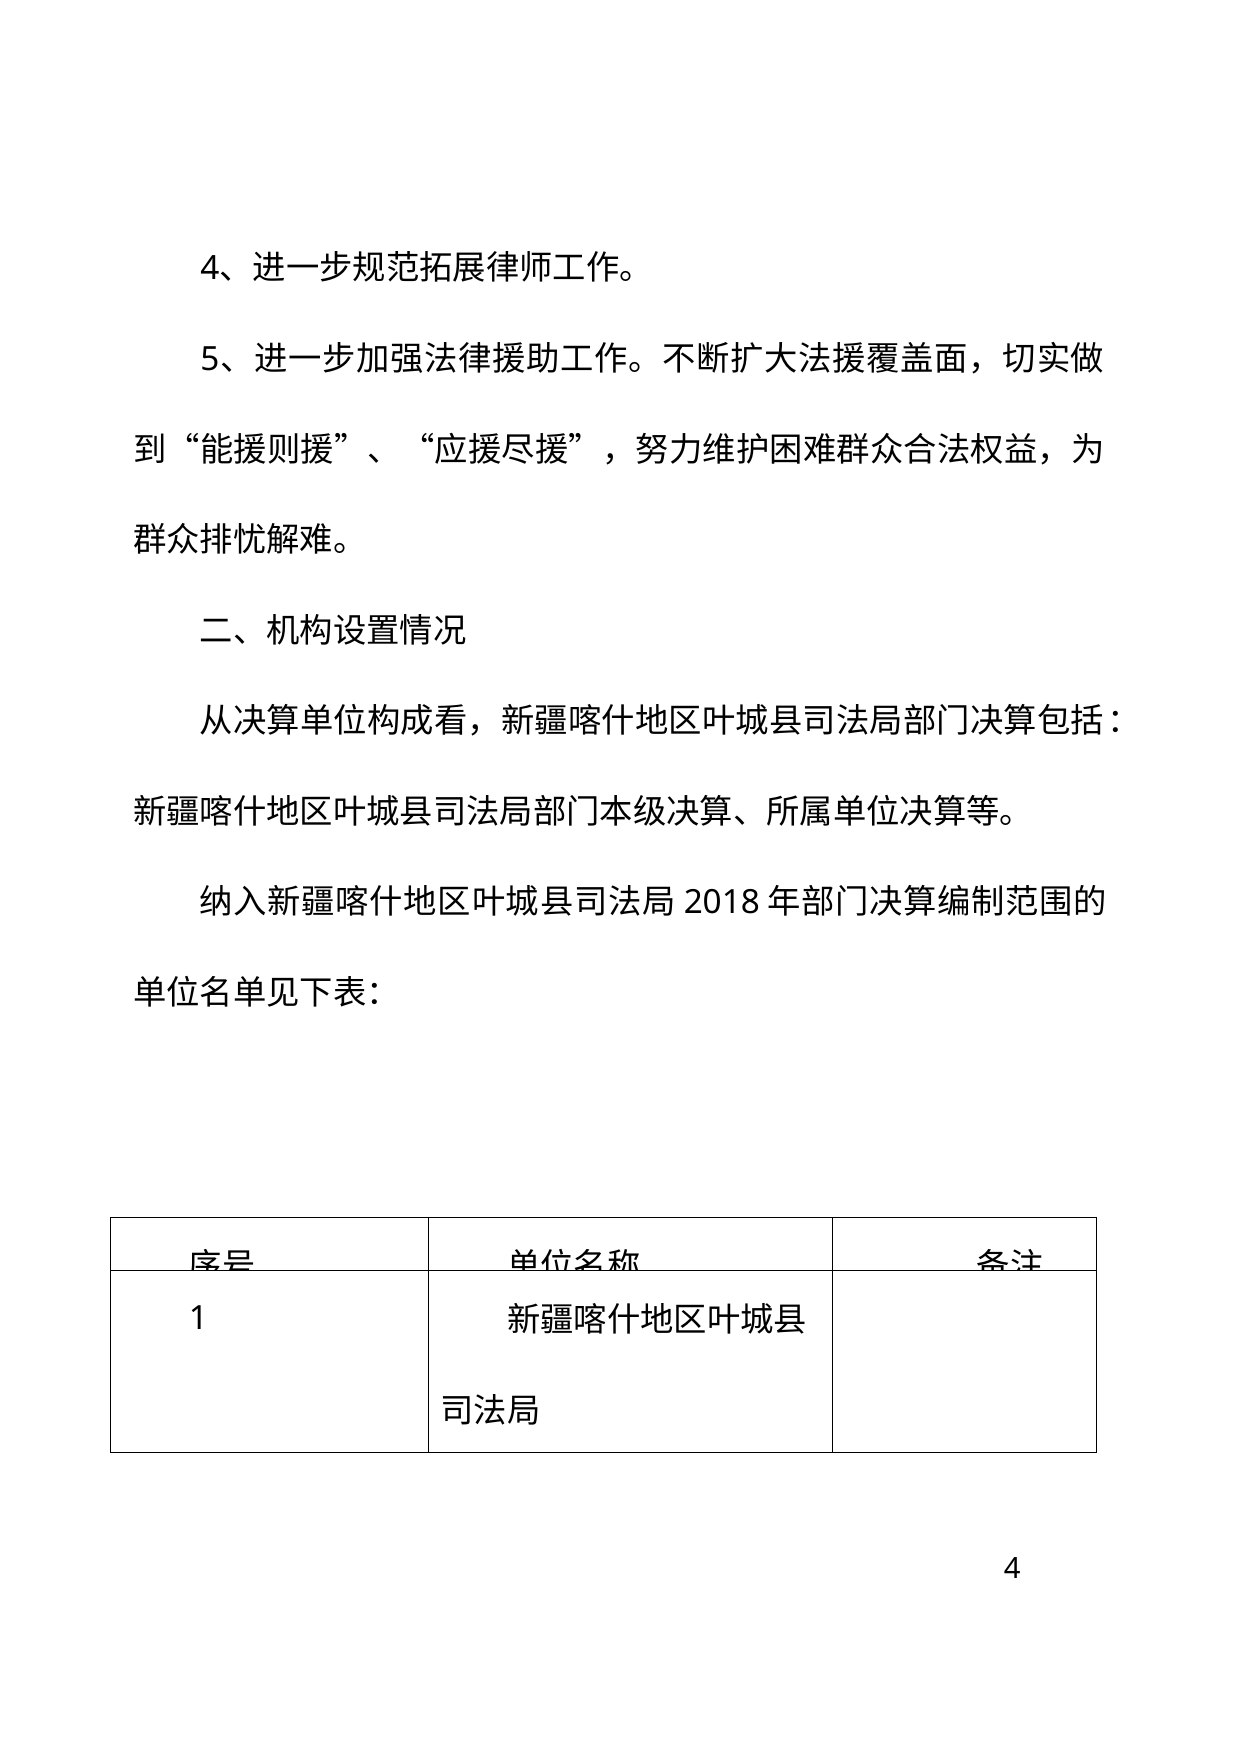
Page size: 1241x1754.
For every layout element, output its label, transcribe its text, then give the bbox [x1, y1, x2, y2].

table_cell 新疆喀什地区叶城县司法局 [429, 1271, 832, 1452]
text 从决算单位构成看，新疆喀什地区叶城县司法局部门决算包括：新疆喀什地区叶城县司法局部门本级决算、所属单位决算等。 [133, 673, 1107, 854]
table_header 备注 [833, 1218, 1096, 1270]
text 5、进一步加强法律援助工作。不断扩大法援覆盖面，切实做到“能援则援”、“应援尽援”，努力维护困难群众合法权益，为群众排忧解难。 [133, 311, 1107, 582]
table_header 单位名称 [429, 1218, 832, 1270]
table_cell [833, 1271, 1096, 1452]
text 二、机构设置情况 [133, 582, 1107, 673]
table_header 序号 [111, 1218, 428, 1270]
text 4、进一步规范拓展律师工作。 [133, 220, 1107, 311]
table_cell 1 [111, 1271, 428, 1452]
text 纳入新疆喀什地区叶城县司法局2018年部门决算编制范围的单位名单见下表： [133, 854, 1107, 1036]
